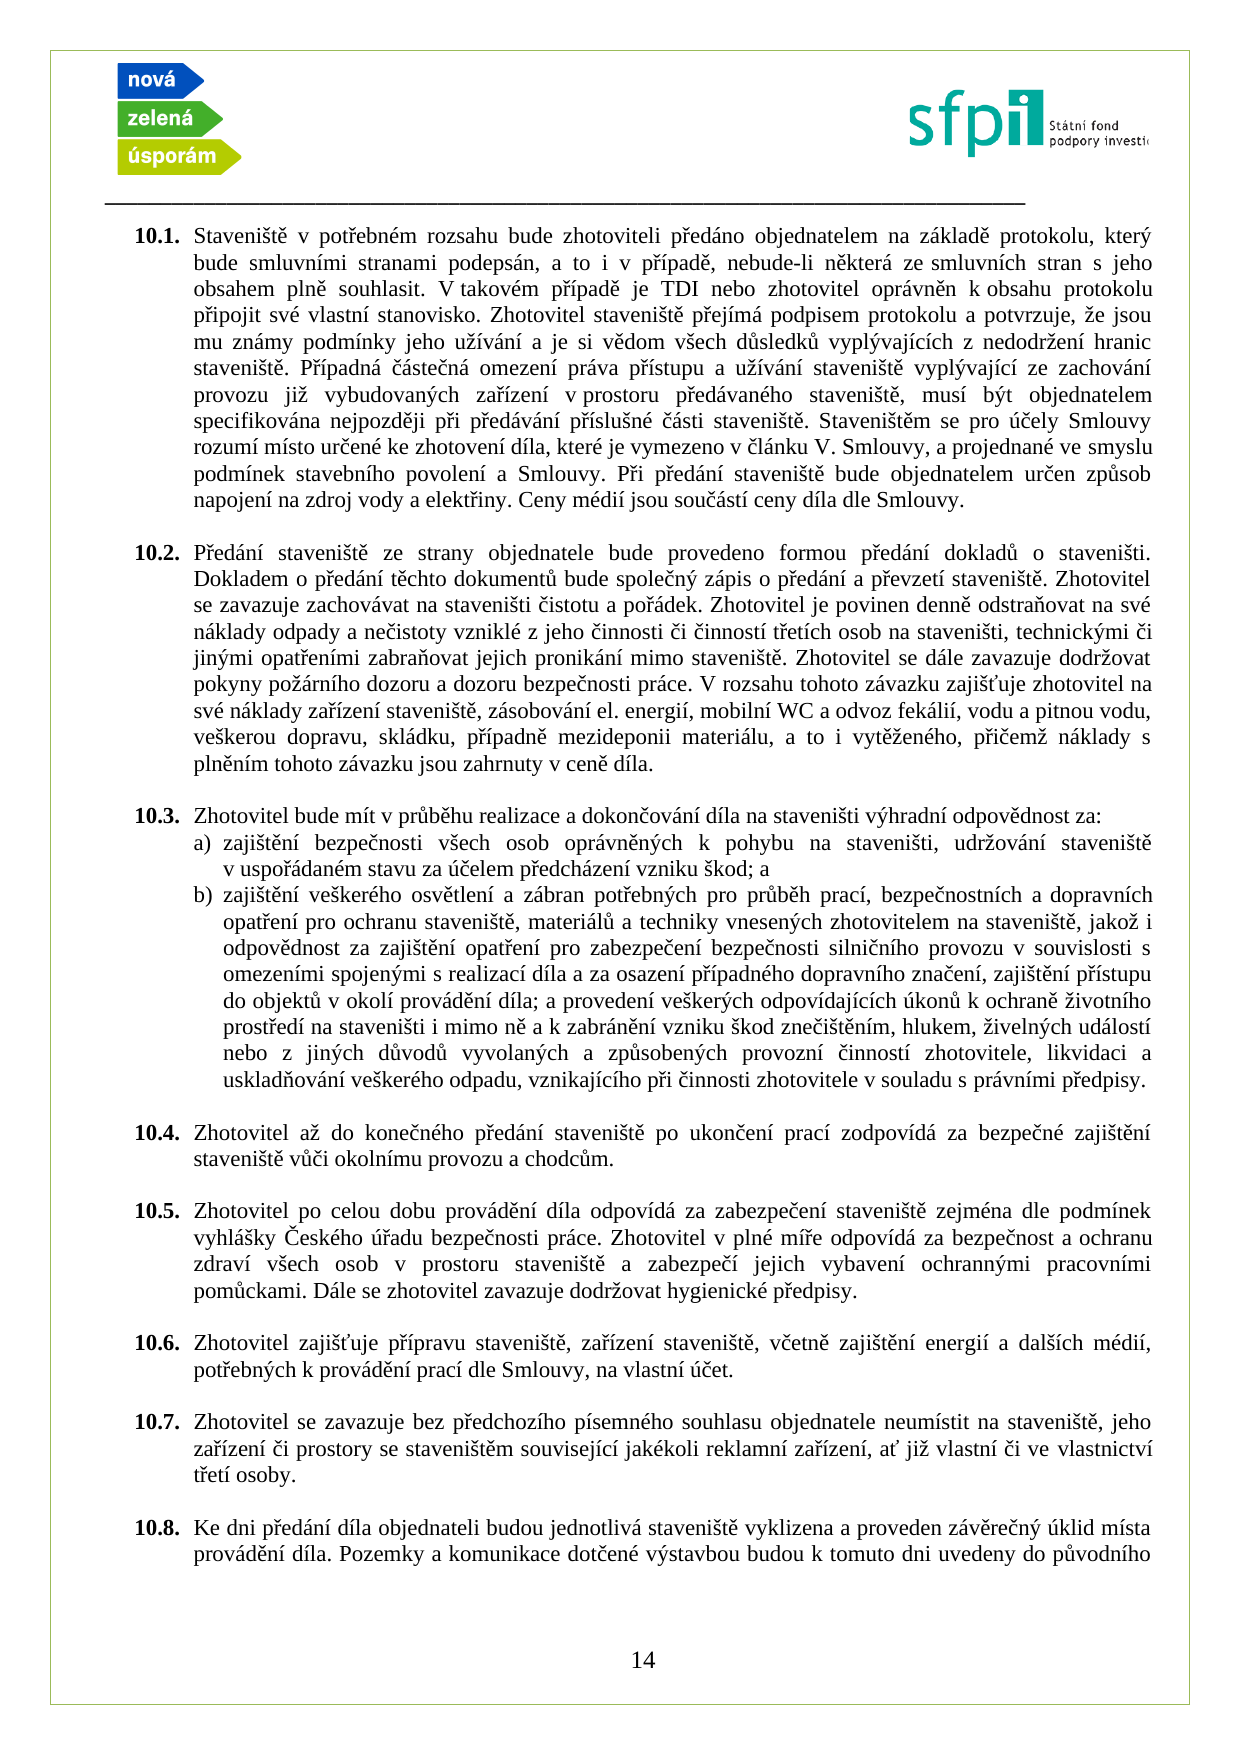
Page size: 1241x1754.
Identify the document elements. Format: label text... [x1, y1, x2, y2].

picture [907, 81, 1148, 157]
list Zhotovitel se zavazuje bez předchozího písemného souhlasu objednatele neumístit na staveniště, jeho zařízení či prostory se staveništěm související jakékoli reklamní zařízení, ať již vlastní či ve vlastnictví třetí osoby. [134, 1408, 1153, 1487]
list zajištění bezpečnosti všech osob oprávněných k pohybu na staveništi, udržování staveniště v uspořádaném stavu za účelem předcházení vzniku škod; a [193, 829, 1153, 881]
list Zhotovitel zajišťuje přípravu staveniště, zařízení staveniště, včetně zajištění energií a dalších médií, potřebných k provádění prací dle Smlouvy, na vlastní účet. [134, 1329, 1153, 1382]
list Zhotovitel po celou dobu provádění díla odpovídá za zabezpečení staveniště zejména dle podmínek vyhlášky Českého úřadu bezpečnosti práce. Zhotovitel v plné míře odpovídá za bezpečnost a ochranu zdraví všech osob v prostoru staveniště a zabezpečí jejich vybavení ochrannými pracovními pomůckami. Dále se zhotovitel zavazuje dodržovat hygienické předpisy. [134, 1198, 1153, 1303]
list Staveniště v potřebném rozsahu bude zhotoviteli předáno objednatelem na základě protokolu, který bude smluvními stranami podepsán, a to i v případě, nebude-li některá ze smluvních stran s jeho obsahem plně souhlasit. V takovém případě je TDI nebo zhotovitel oprávněn k obsahu protokolu připojit své vlastní stanovisko. Zhotovitel staveniště přejímá podpisem protokolu a potvrzuje, že jsou mu známy podmínky jeho užívání a je si vědom všech důsledků vyplývajících z nedodržení hranic staveniště. Případná částečná omezení práva přístupu a užívání staveniště vyplývající ze zachování provozu již vybudovaných zařízení v prostoru předávaného staveniště, musí být objednatelem specifikována nejpozději při předávání příslušné části staveniště. Staveništěm se pro účely Smlouvy rozumí místo určené ke zhotovení díla, které je vymezeno v článku V. Smlouvy, a projednané ve smyslu podmínek stavebního povolení a Smlouvy. Při předání staveniště bude objednatelem určen způsob napojení na zdroj vody a elektřiny. Ceny médií jsou součástí ceny díla dle Smlouvy. [134, 222, 1153, 512]
list zajištění veškerého osvětlení a zábran potřebných pro průběh prací, bezpečnostních a dopravních opatření pro ochranu staveniště, materiálů a techniky vnesených zhotovitelem na staveniště, jakož i odpovědnost za zajištění opatření pro zabezpečení bezpečnosti silničního provozu v souvislosti s omezeními spojenými s realizací díla a za osazení případného dopravního značení, zajištění přístupu do objektů v okolí provádění díla; a provedení veškerých odpovídajících úkonů k ochraně životního prostředí na staveništi i mimo ně a k zabránění vzniku škod znečištěním, hlukem, živelných událostí nebo z jiných důvodů vyvolaných a způsobených provozní činností zhotovitele, likvidaci a uskladňování veškerého odpadu, vznikajícího při činnosti zhotovitele v souladu s právními předpisy. [193, 881, 1153, 1092]
list Zhotovitel až do konečného předání staveniště po ukončení prací zodpovídá za bezpečné zajištění staveniště vůči okolnímu provozu a chodcům. [134, 1118, 1153, 1171]
list Předání staveniště ze strany objednatele bude provedeno formou předání dokladů o staveništi. Dokladem o předání těchto dokumentů bude společný zápis o předání a převzetí staveniště. Zhotovitel se zavazuje zachovávat na staveništi čistotu a pořádek. Zhotovitel je povinen denně odstraňovat na své náklady odpady a nečistoty vzniklé z jeho činnosti či činností třetích osob na staveništi, technickými či jinými opatřeními zabraňovat jejich pronikání mimo staveniště. Zhotovitel se dále zavazuje dodržovat pokyny požárního dozoru a dozoru bezpečnosti práce. V rozsahu tohoto závazku zajišťuje zhotovitel na své náklady zařízení staveniště, zásobování el. energií, mobilní WC a odvoz fekálií, vodu a pitnou vodu, veškerou dopravu, skládku, případně mezideponii materiálu, a to i vytěženého, přičemž náklady s plněním tohoto závazku jsou zahrnuty v ceně díla. [134, 539, 1153, 776]
list Zhotovitel bude mít v průběhu realizace a dokončování díla na staveništi výhradní odpovědnost za: [134, 802, 1153, 829]
picture [117, 63, 242, 175]
